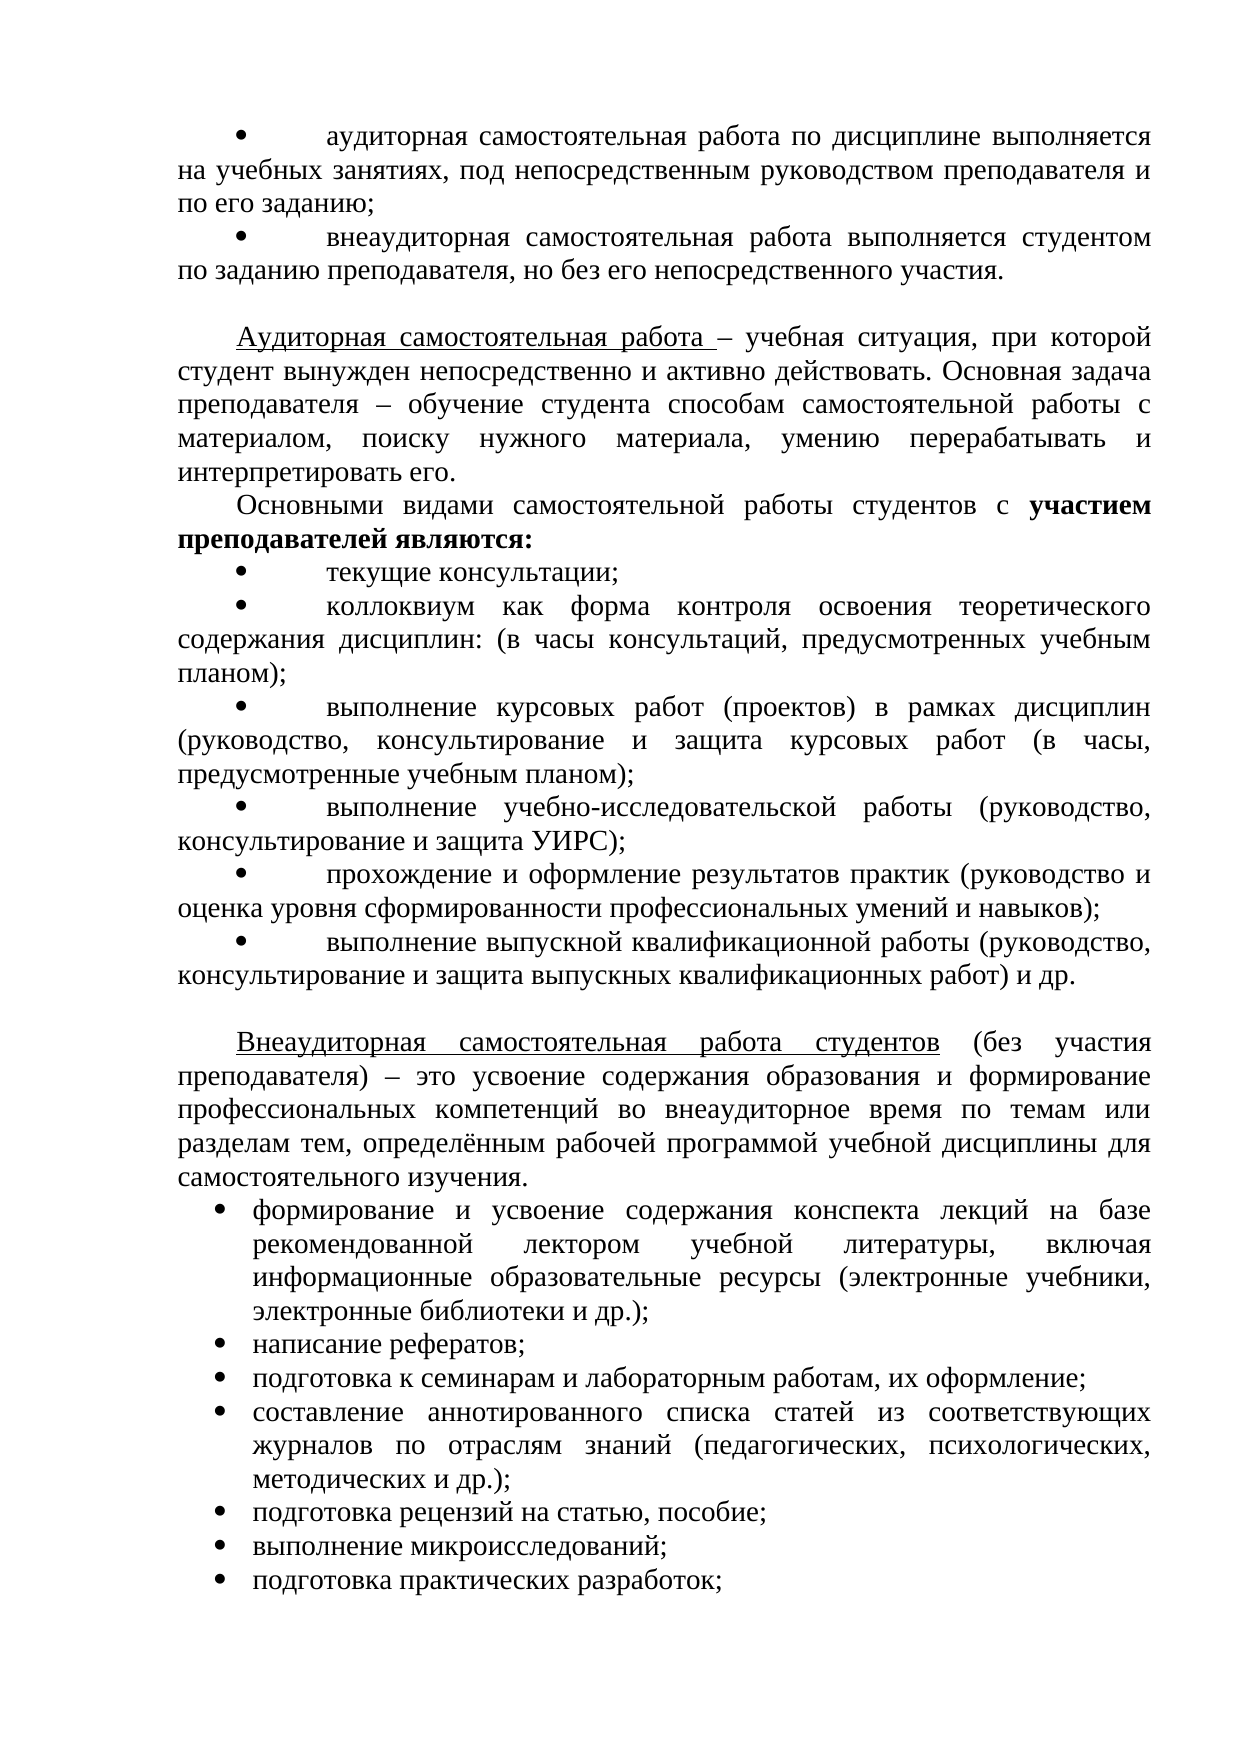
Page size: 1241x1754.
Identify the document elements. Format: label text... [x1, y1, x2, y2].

list подготовка рецензий на статью, пособие; [215, 1494, 1152, 1528]
list выполнение курсовых работ (проектов) в рамках дисциплин (руководство, консультирование и защита курсовых работ (в часы, предусмотренные учебным планом); [177, 689, 1152, 789]
list составление аннотированного списка статей из соответствующих журналов по отраслям знаний (педагогических, психологических, методических и др.); [215, 1394, 1152, 1494]
list подготовка к семинарам и лабораторным работам, их оформление; [215, 1360, 1152, 1394]
list текущие консультации; [177, 554, 1152, 588]
list выполнение учебно-исследовательской работы (руководство, консультирование и защита УИРС); [177, 789, 1152, 857]
text Аудиторная самостоятельная работа – учебная ситуация, при которой студент вынужден непосредственно и активно действовать. Основная задача преподавателя – обучение студента способам самостоятельной работы с материалом, поиску нужного материала, умению перерабатывать и интерпретировать его. [177, 319, 1152, 487]
text Основными видами самостоятельной работы студентов с участием преподавателей являются: [177, 487, 1152, 554]
list внеаудиторная самостоятельная работа выполняется студентом по заданию преподавателя, но без его непосредственного участия. [177, 219, 1152, 286]
list прохождение и оформление результатов практик (руководство и оценка уровня сформированности профессиональных умений и навыков); [177, 857, 1152, 924]
text Внеаудиторная самостоятельная работа студентов (без участия преподавателя) – это усвоение содержания образования и формирование профессиональных компетенций во внеаудиторное время по темам или разделам тем, определённым рабочей программой учебной дисциплины для самостоятельного изучения. [177, 1024, 1152, 1192]
list выполнение микроисследований; [215, 1528, 1152, 1562]
list формирование и усвоение содержания конспекта лекций на базе рекомендованной лектором учебной литературы, включая информационные образовательные ресурсы (электронные учебники, электронные библиотеки и др.); [215, 1192, 1152, 1327]
list выполнение выпускной квалификационной работы (руководство, консультирование и защита выпускных квалификационных работ) и др. [177, 924, 1152, 991]
list аудиторная самостоятельная работа по дисциплине выполняется на учебных занятиях, под непосредственным руководством преподавателя и по его заданию; [177, 118, 1152, 219]
list подготовка практических разработок; [215, 1562, 1152, 1596]
list коллоквиум как форма контроля освоения теоретического содержания дисциплин: (в часы консультаций, предусмотренных учебным планом); [177, 588, 1152, 689]
list написание рефератов; [215, 1327, 1152, 1360]
